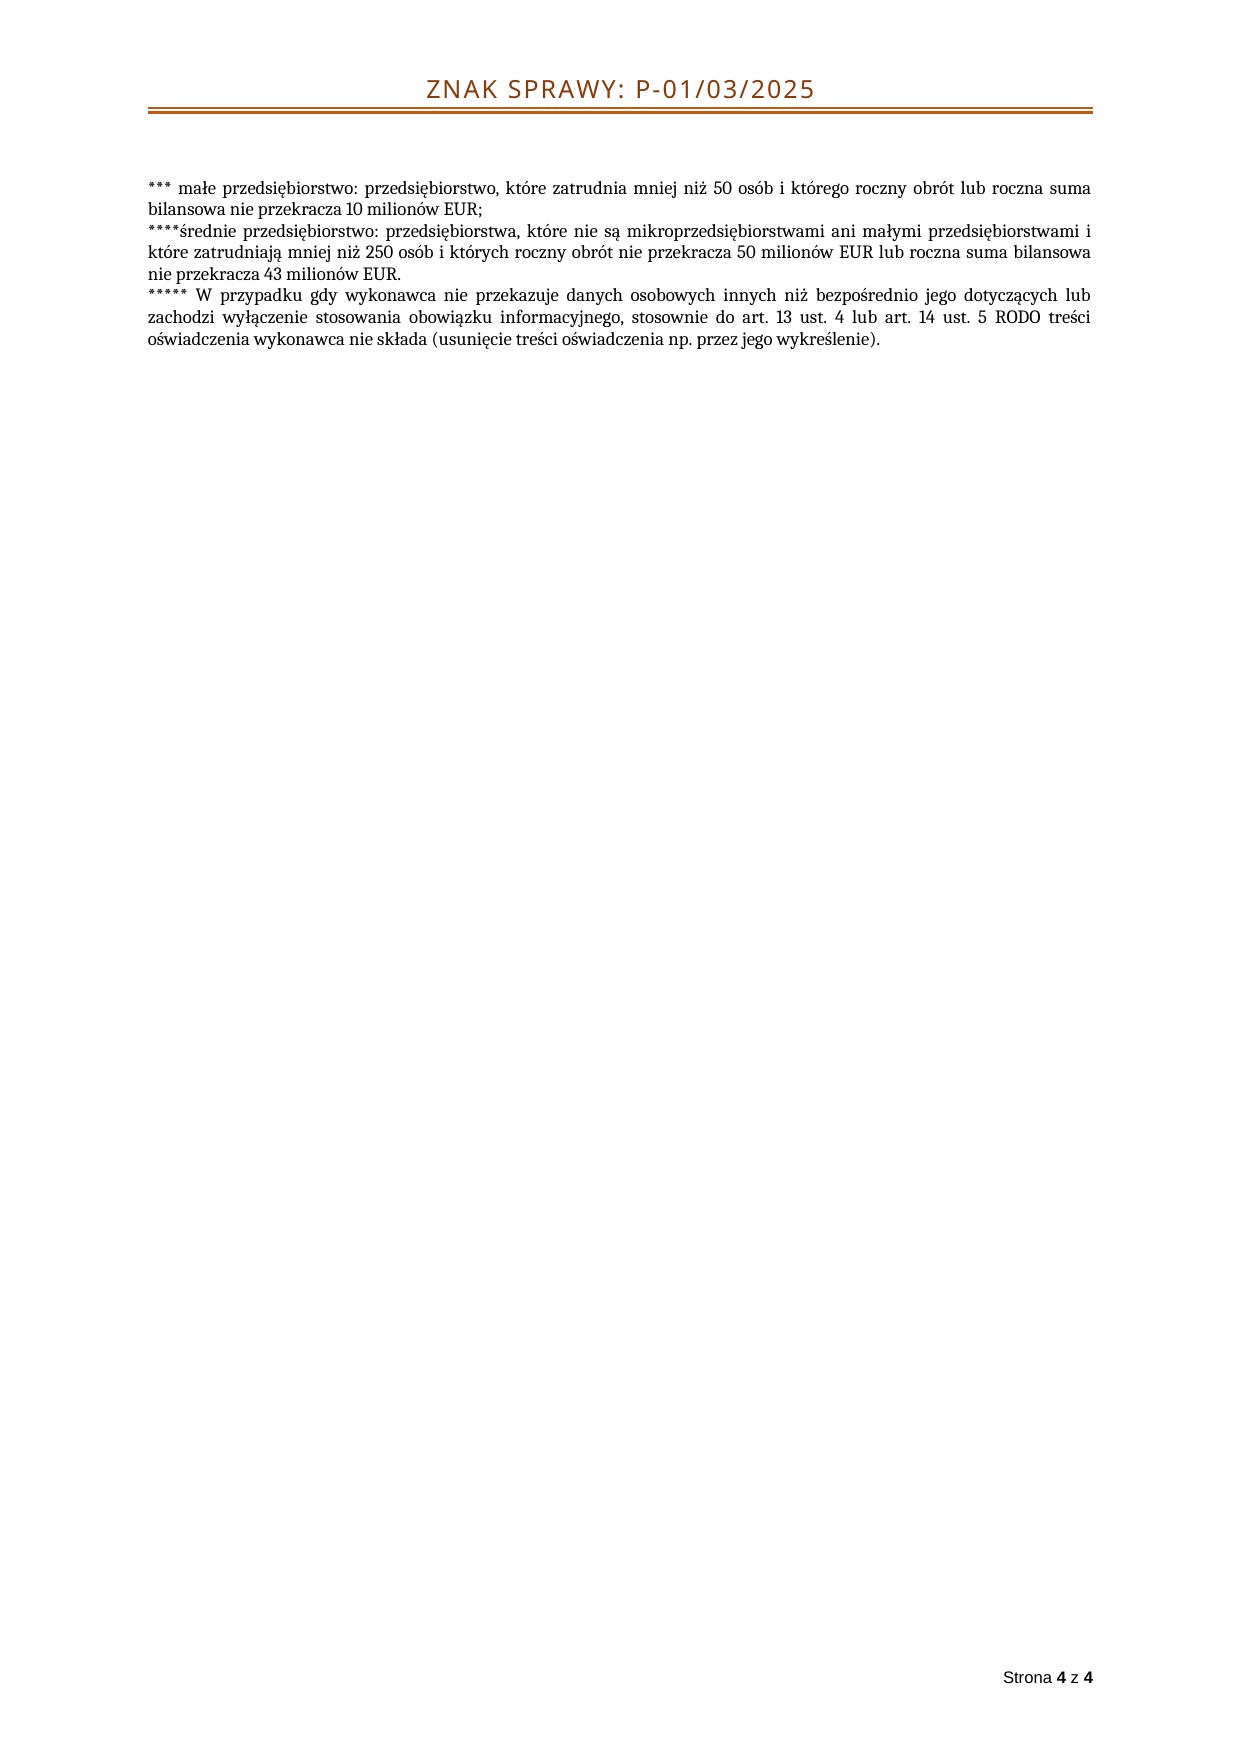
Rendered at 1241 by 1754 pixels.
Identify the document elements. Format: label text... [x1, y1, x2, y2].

text *** małe przedsiębiorstwo: przedsiębiorstwo, które zatrudnia mniej niż 50 osób i którego roczny obrót lub roczna suma bilansowa nie przekracza 10 milionów EUR; [148, 177, 1093, 220]
text ****średnie przedsiębiorstwo: przedsiębiorstwa, które nie są mikroprzedsiębiorstwami ani małymi przedsiębiorstwami i które zatrudniają mniej niż 250 osób i których roczny obrót nie przekracza 50 milionów EUR lub roczna suma bilansowa nie przekracza 43 milionów EUR. [148, 220, 1093, 285]
text ***** W przypadku gdy wykonawca nie przekazuje danych osobowych innych niż bezpośrednio jego dotyczących lub zachodzi wyłączenie stosowania obowiązku informacyjnego, stosownie do art. 13 ust. 4 lub art. 14 ust. 5 RODO treści oświadczenia wykonawca nie składa (usunięcie treści oświadczenia np. przez jego wykreślenie). [148, 285, 1093, 350]
